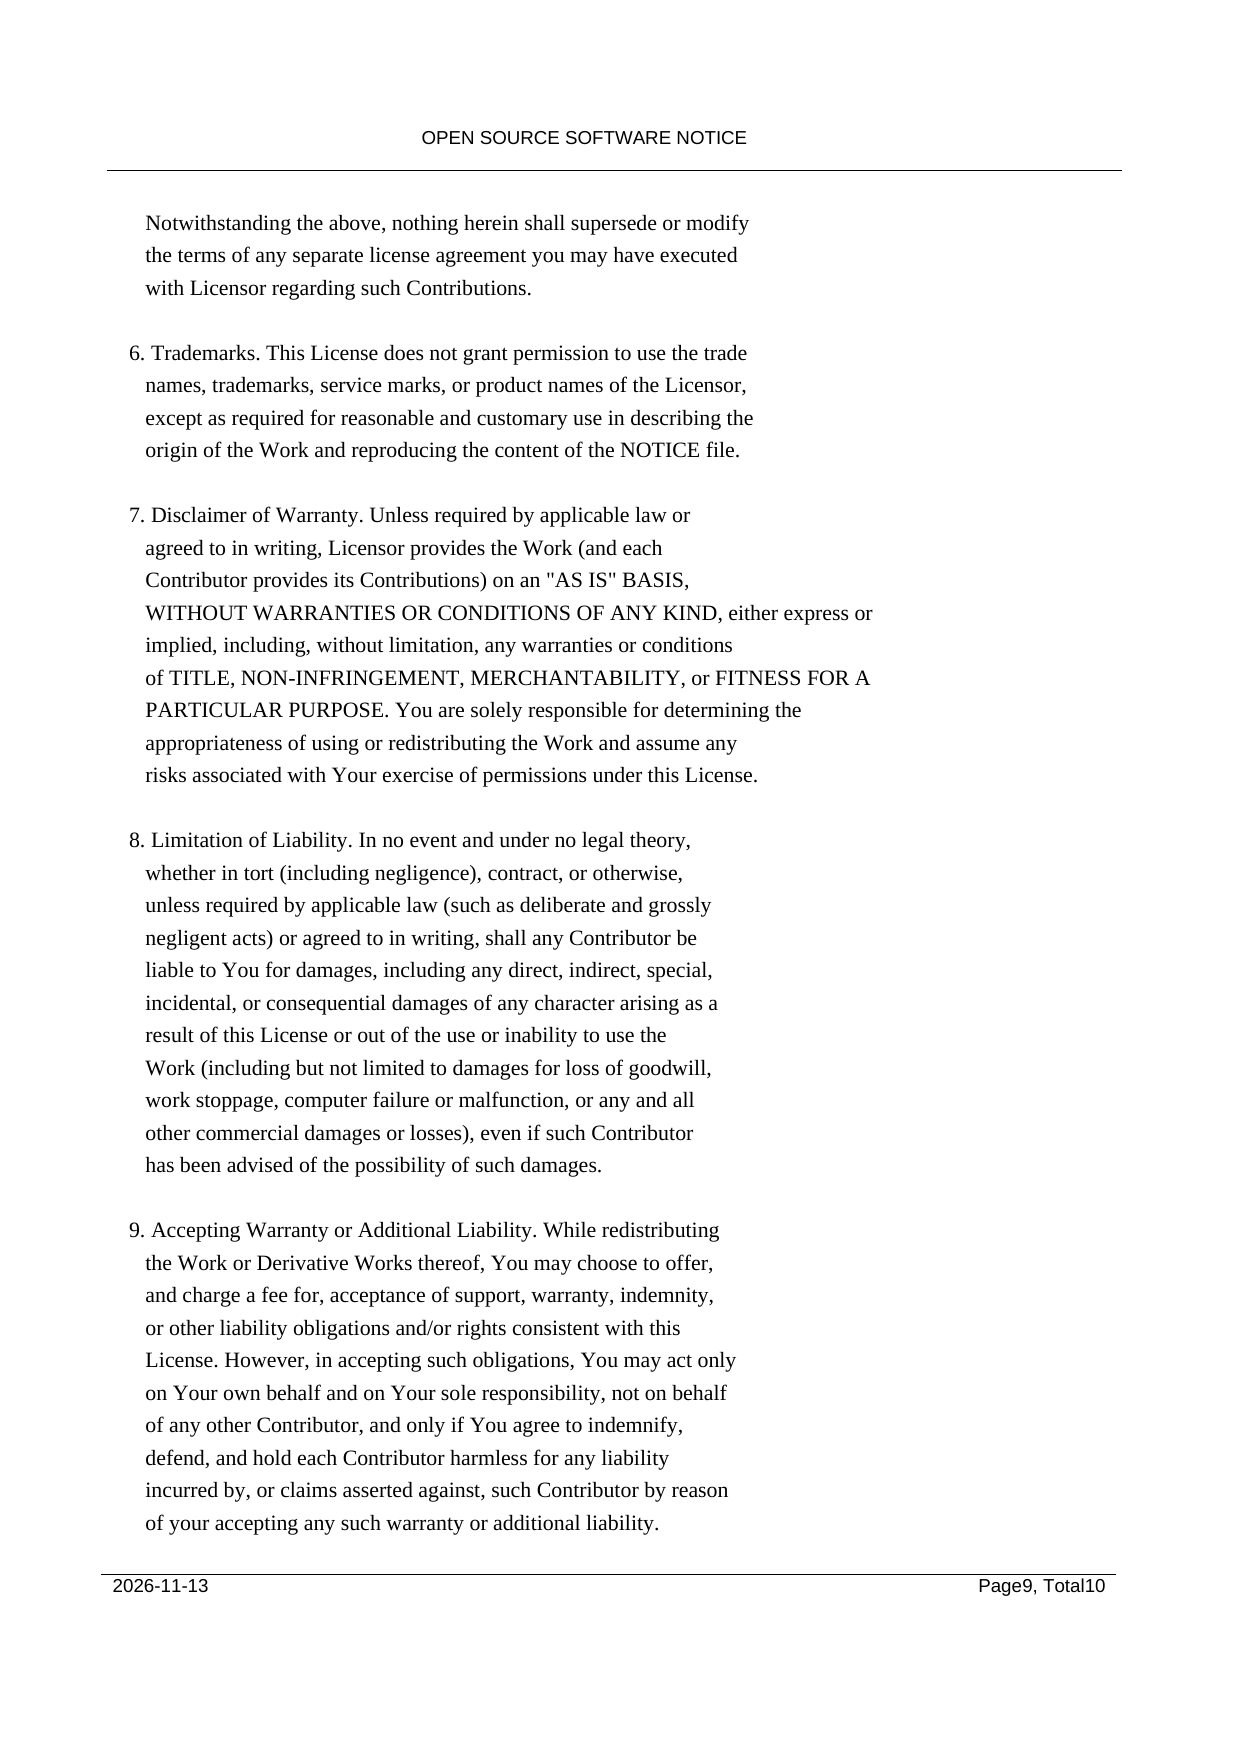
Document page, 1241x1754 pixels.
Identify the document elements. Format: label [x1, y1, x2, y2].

text [112, 206, 1128, 1539]
